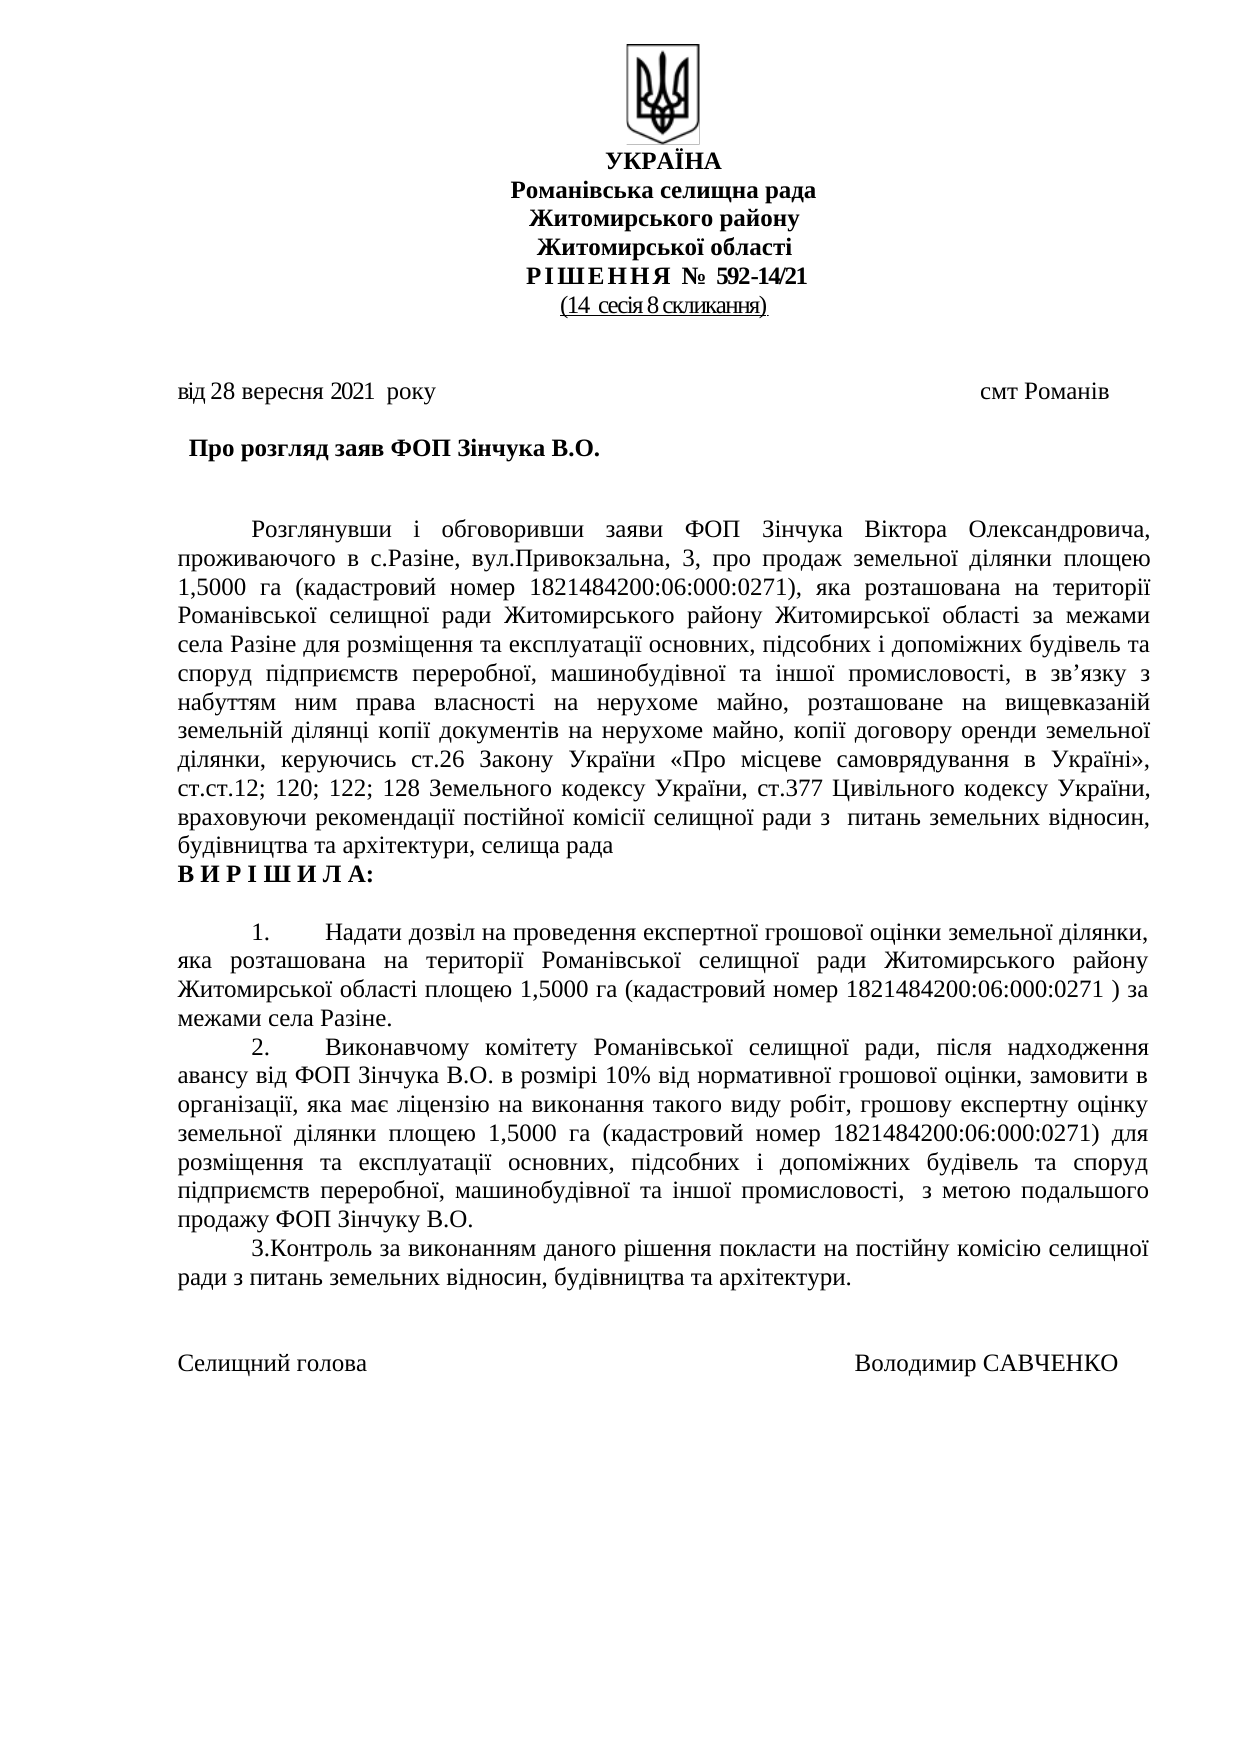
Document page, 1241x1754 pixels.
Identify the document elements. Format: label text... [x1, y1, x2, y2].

text Р І Ш Е Н Н Я № 592-14/21 [177, 261, 1152, 290]
text УКРАЇНА [177, 146, 1149, 175]
text Розглянувши і обговоривши заяви ФОП Зінчука Віктора Олександровича, проживаючого в с.Разіне, вул.Привокзальна, 3, про продаж земельної ділянки площею 1,5000 га (кадастровий номер 1821484200:06:000:0271), яка розташована на території Романівської селищної ради Житомирського району Житомирської області за межами села Разіне для розміщення та експлуатації основних, підсобних і допоміжних будівель та споруд підприємств переробної, машинобудівної та іншої промисловості, в зв’язку з набуттям ним права власності на нерухоме майно, розташоване на вищевказаній земельній ділянці копії документів на нерухоме майно, копії договору оренди земельної ділянки, керуючись ст.26 Закону України «Про місцеве самоврядування в Україні», ст.ст.12; 120; 122; 128 Земельного кодексу України, ст.377 Цивільного кодексу України, враховуючи рекомендації постійної комісії селищної ради з питань земельних відносин, будівництва та архітектури, селища рада [177, 514, 1152, 859]
text Житомирського району [177, 203, 1152, 232]
text В И Р І Ш И Л А: [177, 859, 1152, 888]
table_header Про розгляд заяв ФОП Зінчука В.О. [177, 434, 702, 514]
text 3.Контроль за виконанням даного рішення покласти на постійну комісію селищної ради з питань земельних відносин, будівництва та архітектури. [177, 1233, 1149, 1290]
text Селищний голова Володимир САВЧЕНКО [177, 1348, 1152, 1377]
list Виконавчому комітету Романівської селищної ради, після надходження авансу від ФОП Зінчука В.О. в розмірі 10% від нормативної грошової оцінки, замовити в організації, яка має ліцензію на виконання такого виду робіт, грошову експертну оцінку земельної ділянки площею 1,5000 га (кадастровий номер 1821484200:06:000:0271) для розміщення та експлуатації основних, підсобних і допоміжних будівель та споруд підприємств переробної, машинобудівної та іншої промисловості, з метою подальшого продажу ФОП Зінчуку В.О. [177, 1032, 1149, 1233]
picture [626, 44, 700, 146]
text Житомирської області [177, 232, 1152, 261]
text Романівська селищна рада [177, 175, 1149, 203]
list Надати дозвіл на проведення експертної грошової оцінки земельної ділянки, яка розташована на території Романівської селищної ради Житомирського району Житомирської області площею 1,5000 га (кадастровий номер 1821484200:06:000:0271 ) за межами села Разіне. [177, 917, 1149, 1032]
text від 28 вересня 2021 року смт Романів [177, 376, 1152, 405]
text (14 сесія 8 скликання) [177, 290, 1152, 318]
